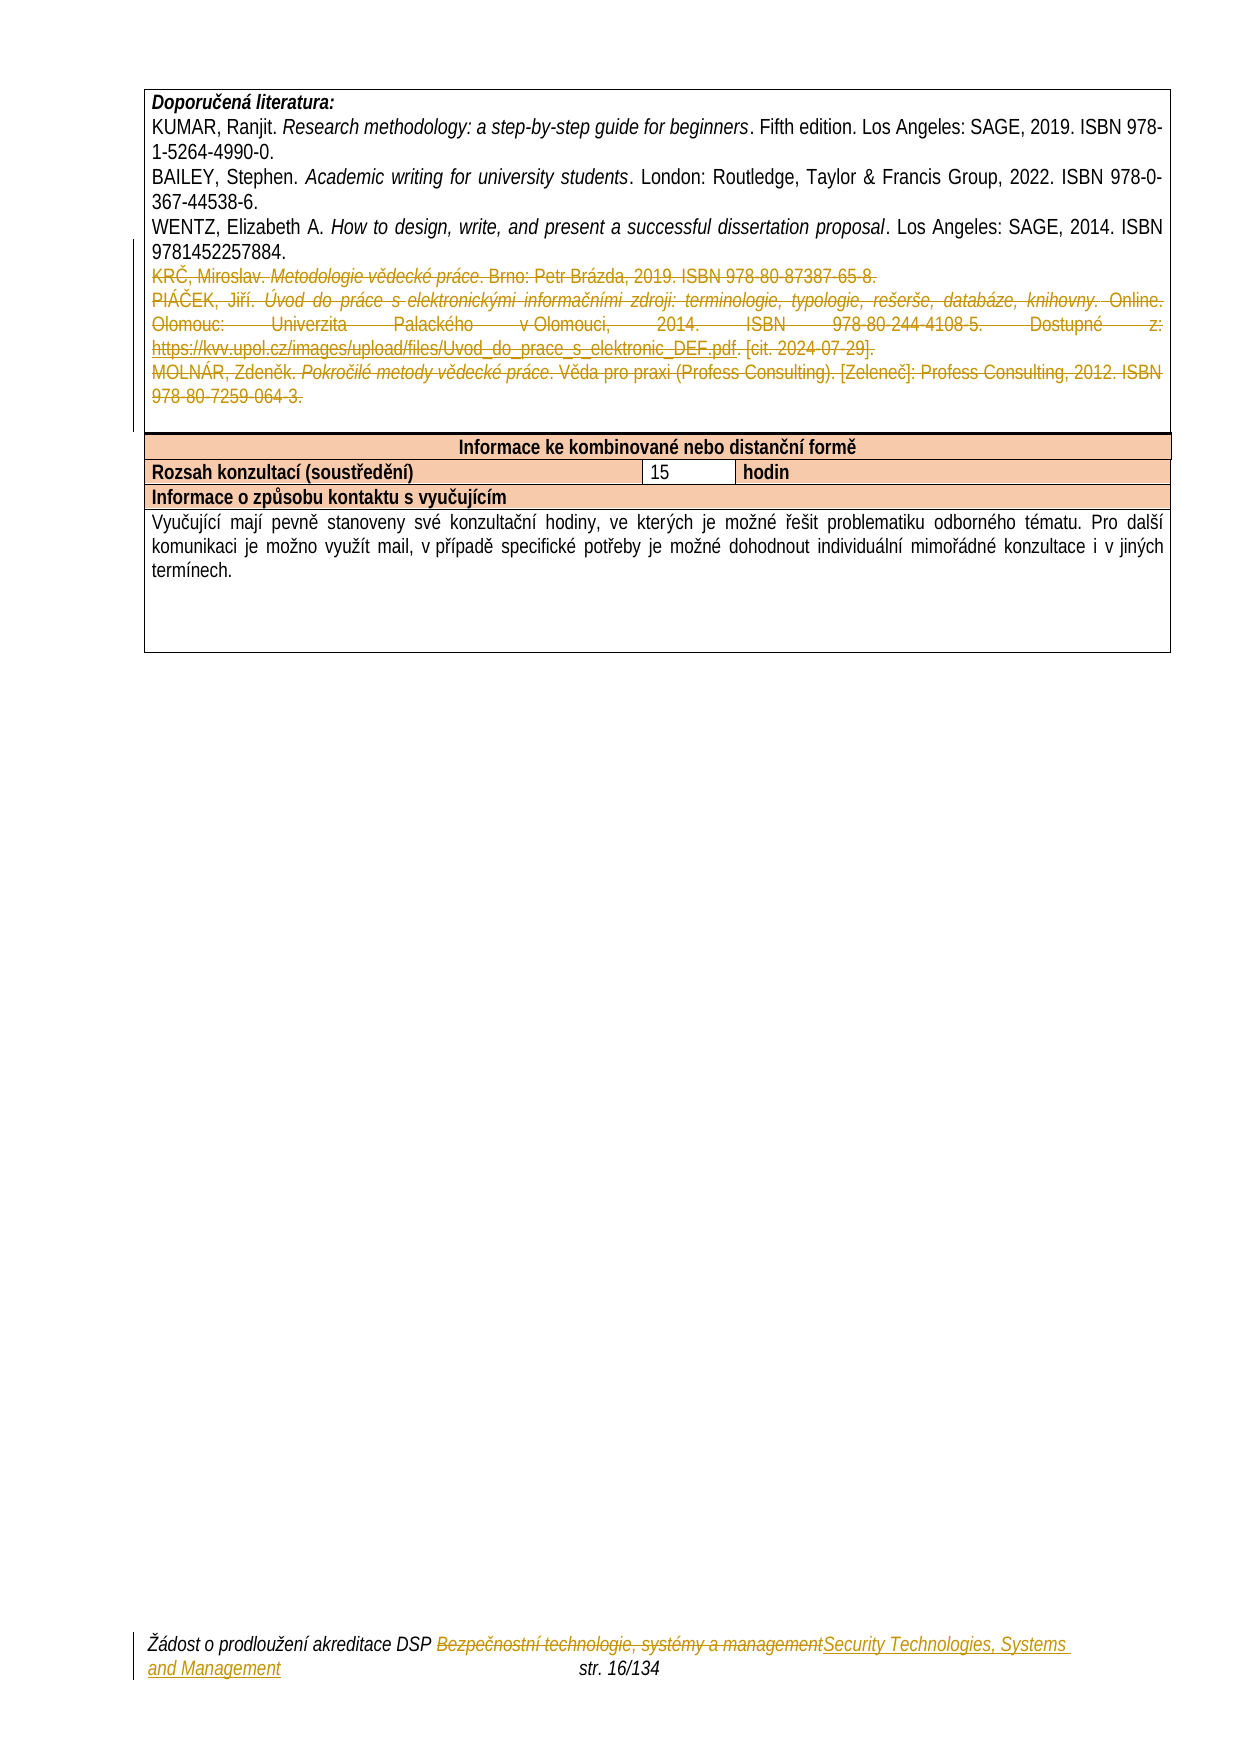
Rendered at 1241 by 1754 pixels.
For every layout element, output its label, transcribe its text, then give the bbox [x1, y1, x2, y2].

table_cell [145, 90, 1170, 432]
table_cell Informace ke kombinované nebo distanční formě [145, 435, 1171, 459]
table_cell Informace o způsobu kontaktu s vyučujícím [145, 485, 1170, 508]
table_cell hodin [736, 460, 1170, 483]
table_cell 15 [643, 460, 735, 483]
table_cell Rozsah konzultací (soustředění) [145, 460, 642, 483]
table_cell Vyučující mají pevně stanoveny své konzultační hodiny, ve kterých je možné řešit problematiku odborného tématu. Pro další komunikaci je možno využít mail, v případě specifické potřeby je možné dohodnout individuální mimořádné konzultace i v jiných termínech. [145, 510, 1170, 652]
